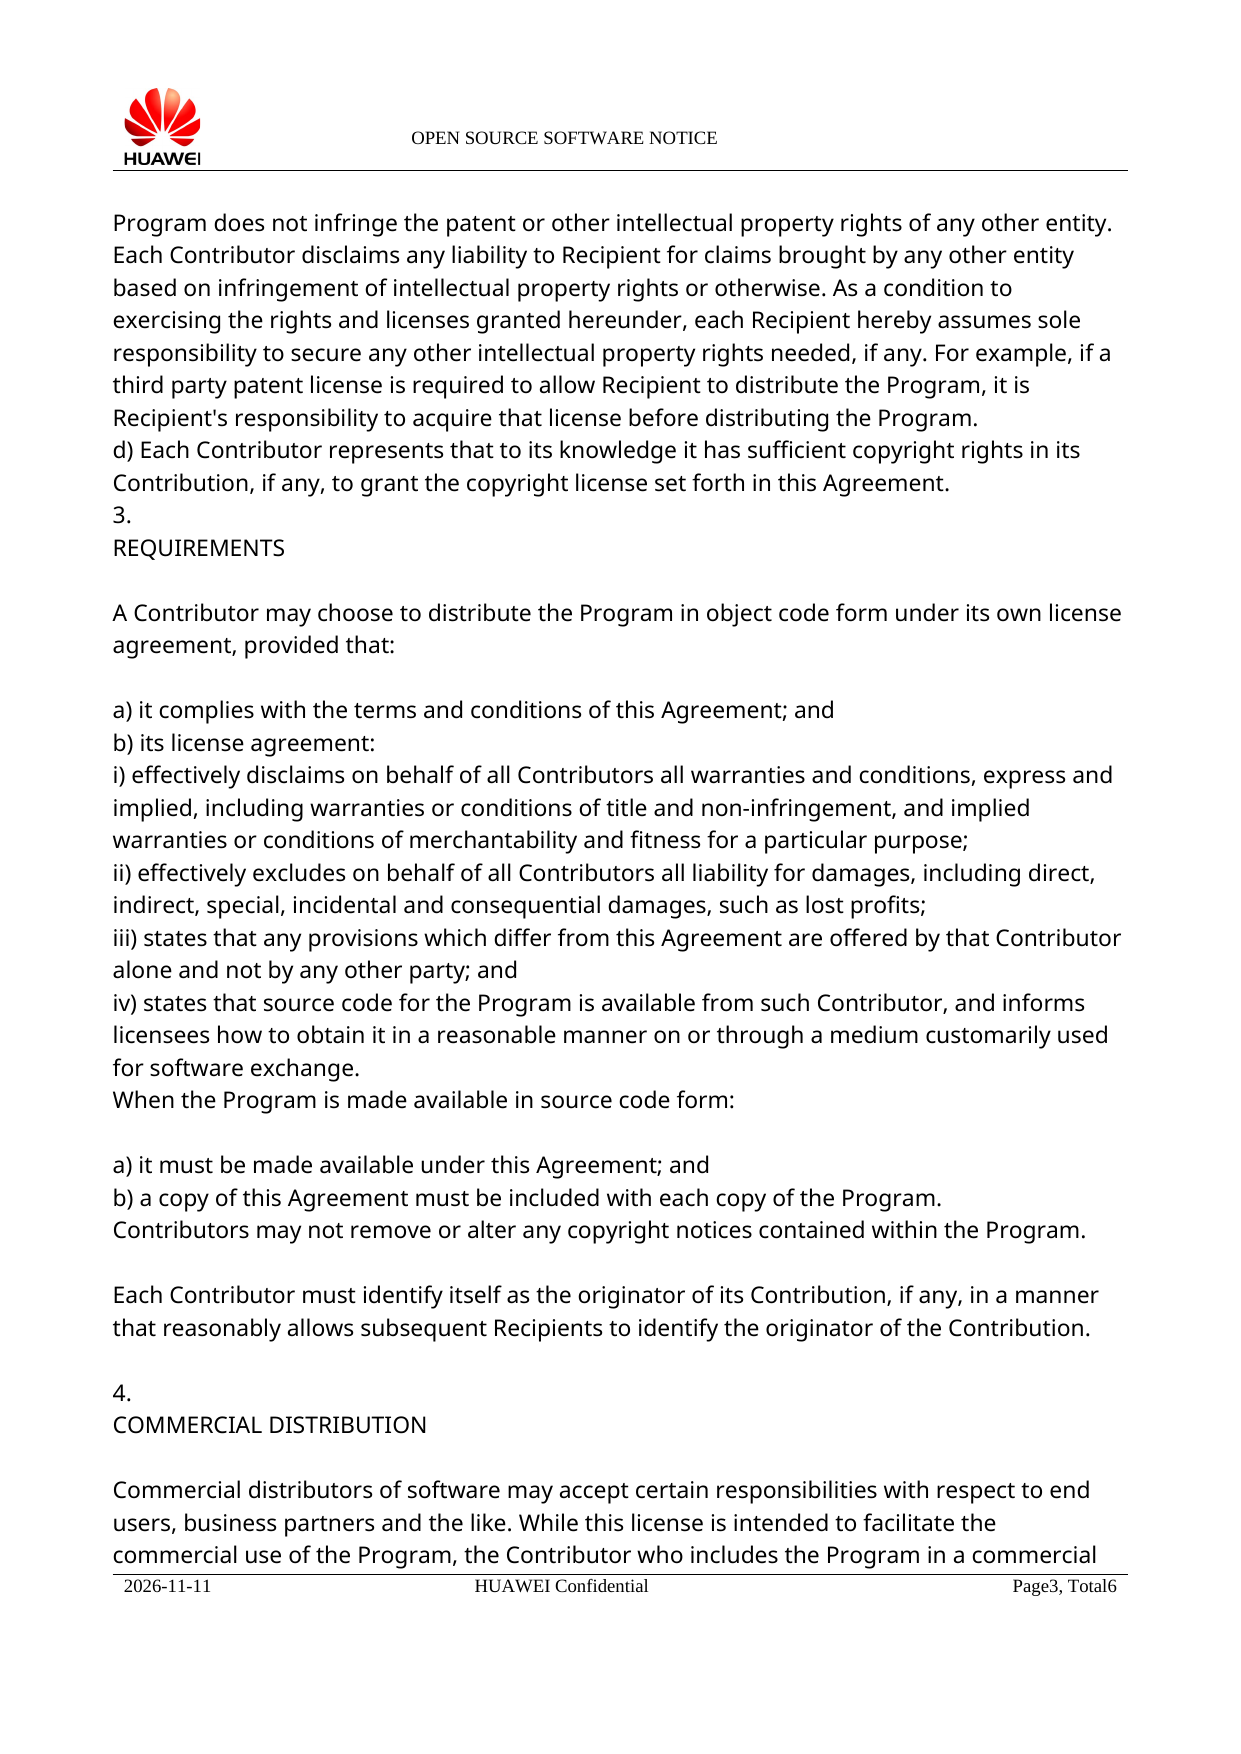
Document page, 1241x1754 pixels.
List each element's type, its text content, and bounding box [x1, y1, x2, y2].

text When the Program is made available in source code form: [112, 1084, 1128, 1116]
picture [124, 88, 201, 165]
text 4. [112, 1376, 1128, 1409]
text iii) states that any provisions which differ from this Agreement are offered by that Contributor alone and not by any other party; and [112, 921, 1128, 986]
text COMMERCIAL DISTRIBUTION [112, 1409, 1128, 1441]
text Each Contributor must identify itself as the originator of its Contribution, if any, in a manner that reasonably allows subsequent Recipients to identify the originator of the Contribution. [112, 1279, 1128, 1344]
text Contributors may not remove or alter any copyright notices contained within the Program. [112, 1214, 1128, 1246]
text d) Each Contributor represents that to its knowledge it has sufficient copyright rights in its Contribution, if any, to grant the copyright license set forth in this Agreement. [112, 434, 1128, 499]
text 3. [112, 499, 1128, 531]
text b) a copy of this Agreement must be included with each copy of the Program. [112, 1181, 1128, 1214]
text REQUIREMENTS [112, 531, 1128, 564]
text A Contributor may choose to distribute the Program in object code form under its own license agreement, provided that: [112, 596, 1128, 661]
text a) it complies with the terms and conditions of this Agreement; and [112, 694, 1128, 726]
text b) its license agreement: [112, 726, 1128, 759]
text ii) effectively excludes on behalf of all Contributors all liability for damages, including direct, indirect, special, incidental and consequential damages, such as lost profits; [112, 856, 1128, 921]
text a) it must be made available under this Agreement; and [112, 1149, 1128, 1181]
text i) effectively disclaims on behalf of all Contributors all warranties and conditions, express and implied, including warranties or conditions of title and non-infringement, and implied warranties or conditions of merchantability and fitness for a particular purpose; [112, 759, 1128, 856]
text iv) states that source code for the Program is available from such Contributor, and informs licensees how to obtain it in a reasonable manner on or through a medium customarily used for software exchange. [112, 986, 1128, 1084]
